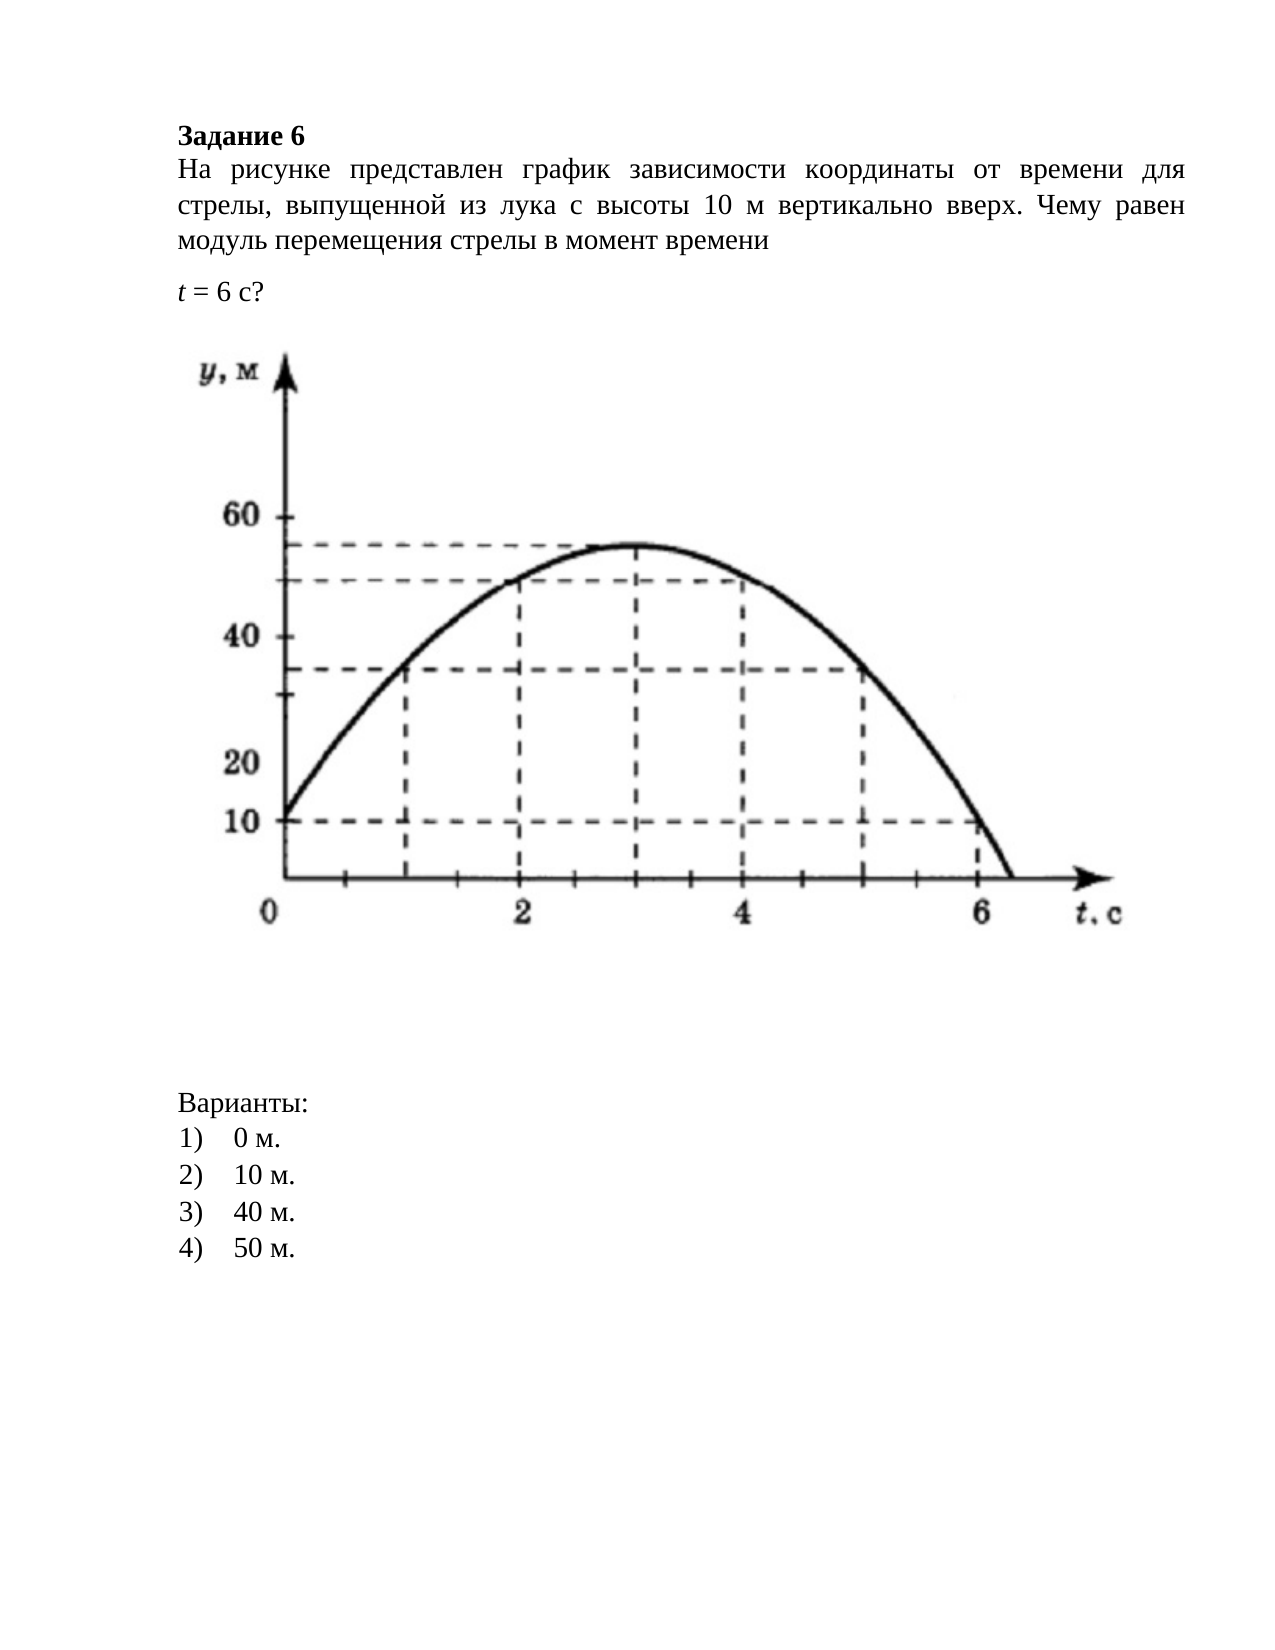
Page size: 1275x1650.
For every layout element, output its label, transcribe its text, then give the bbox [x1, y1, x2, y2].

text Варианты: [177, 1085, 1186, 1119]
table_cell 2) [177, 1155, 232, 1192]
table_cell 50 м. [232, 1229, 1186, 1265]
table_header 1) [177, 1119, 232, 1155]
table_cell 10 м. [232, 1155, 1186, 1192]
table_cell 3) [177, 1192, 232, 1229]
picture [177, 326, 1176, 948]
table_cell 4) [177, 1229, 232, 1265]
text t = 6 с? [177, 274, 1186, 308]
text На рисунке представлен график зависимости координаты от времени для стрелы, выпущенной из лука с высоты 10 м вертикально вверх. Чему равен модуль перемещения стрелы в момент времени [177, 152, 1186, 256]
text Задание 6 [177, 118, 1186, 152]
table_header 0 м. [232, 1119, 1186, 1155]
table_cell 40 м. [232, 1192, 1186, 1229]
